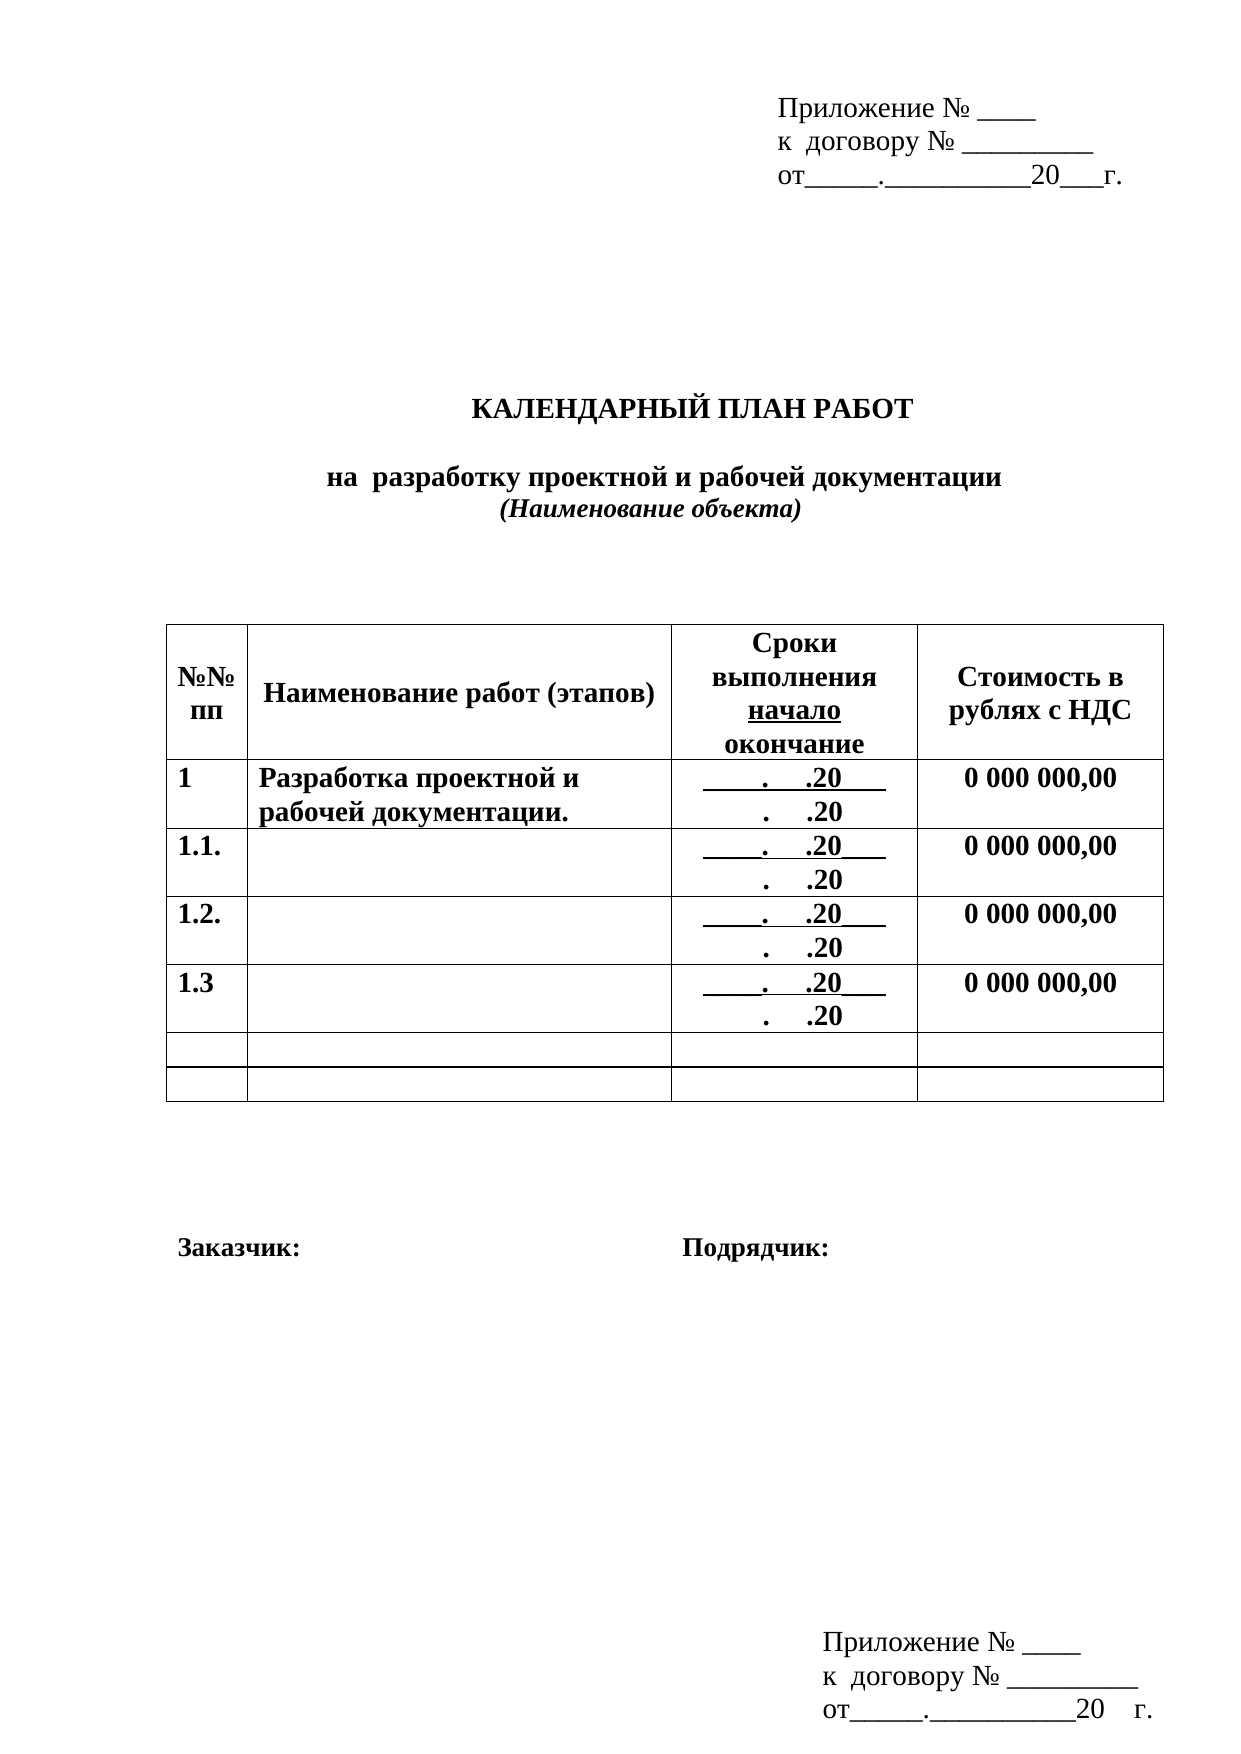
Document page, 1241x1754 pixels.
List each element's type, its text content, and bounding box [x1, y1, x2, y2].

table_cell [918, 1068, 1163, 1101]
table_cell [248, 829, 671, 896]
table_cell [167, 1033, 247, 1066]
table_cell [248, 1033, 671, 1066]
table_cell 0 000 000,00 [918, 829, 1163, 896]
text к договору № _________ [777, 123, 1152, 157]
text (Наименование объекта) [177, 492, 1124, 523]
table_cell [918, 1033, 1163, 1066]
table_cell 0 000 000,00 [918, 897, 1163, 964]
table_cell [248, 897, 671, 964]
table_header Подрядчик: [664, 1231, 1163, 1262]
text от_____.__________20___г. [777, 157, 1152, 190]
table_cell Разработка проектной и рабочей документации. [248, 760, 671, 827]
text на разработку проектной и рабочей документации [177, 459, 1152, 492]
text КАЛЕНДАРНЫЙ ПЛАН РАБОТ [177, 392, 1152, 425]
table_cell ____. .20___ . .20 [672, 897, 917, 964]
table_header №№ пп [167, 625, 247, 759]
table_cell ____. .20___ . .20 [672, 965, 917, 1032]
text Приложение № ____ [777, 90, 1152, 123]
table_cell 1.2. [167, 897, 247, 964]
table_cell [248, 965, 671, 1032]
table_cell 0 000 000,00 [918, 760, 1163, 827]
table_cell [672, 1068, 917, 1101]
table_cell 1 [167, 760, 247, 827]
table_header Заказчик: [166, 1231, 664, 1262]
table_header Наименование работ (этапов) [248, 625, 671, 759]
table_header Приложение № ____ к договору № _________ от_____.__________20 г. [811, 1625, 1164, 1754]
table_cell [167, 1068, 247, 1101]
table_header Стоимость в рублях с НДС [918, 625, 1163, 759]
table_cell [672, 1033, 917, 1066]
table_cell [248, 1068, 671, 1101]
table_cell ____. .20___ . .20 [672, 760, 917, 827]
table_cell 1.1. [167, 829, 247, 896]
table_cell 0 000 000,00 [918, 965, 1163, 1032]
table_header Сроки выполнения начало окончание [672, 625, 917, 759]
table_cell 1.3 [167, 965, 247, 1032]
table_cell ____. .20___ . .20 [672, 829, 917, 896]
